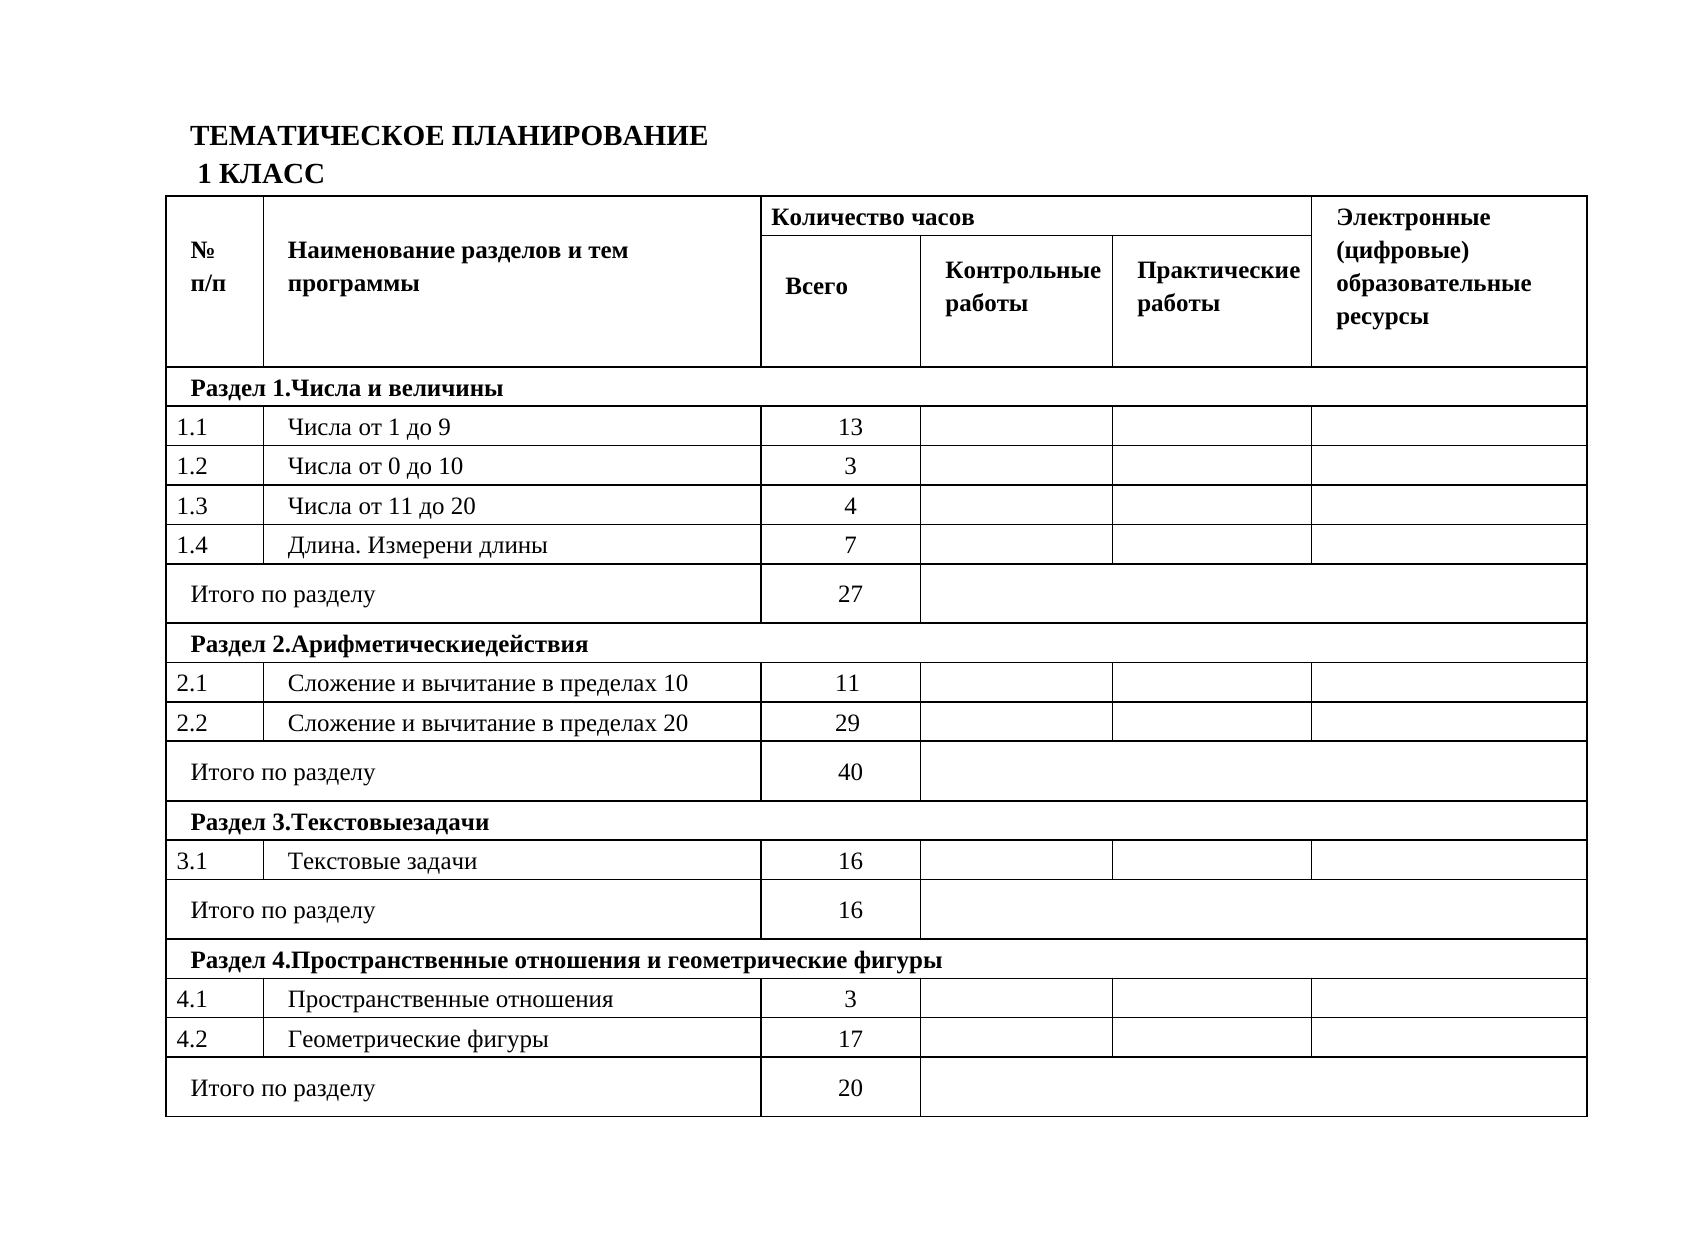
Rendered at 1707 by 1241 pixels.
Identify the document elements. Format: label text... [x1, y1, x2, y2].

table_header № п/п [167, 197, 263, 366]
table_cell [921, 979, 1112, 1017]
table_cell [1312, 486, 1586, 523]
table_cell [921, 565, 1586, 622]
table_cell Итого по разделу [167, 742, 760, 800]
table_cell Раздел 1.Числа и величины [167, 368, 1586, 405]
table_cell [921, 486, 1112, 523]
table_cell 17 [762, 1018, 920, 1056]
table_cell [1113, 446, 1311, 484]
table_cell [1113, 703, 1311, 740]
table_cell [1113, 663, 1311, 701]
table_cell [1312, 1018, 1586, 1056]
table_cell Длина. Измерени длины [264, 525, 760, 563]
table_cell 11 [762, 663, 920, 701]
table_cell 1.1 [167, 407, 263, 445]
table_cell Числа от 11 до 20 [264, 486, 760, 523]
table_cell 27 [762, 565, 920, 622]
table_cell 1.3 [167, 486, 263, 523]
table_cell 3.1 [167, 841, 263, 879]
table_cell 4 [762, 486, 920, 523]
table_cell Итого по разделу [167, 1058, 760, 1116]
table_cell Сложение и вычитание в пределах 10 [264, 663, 760, 701]
table_cell 4.1 [167, 979, 263, 1017]
table_cell [1312, 525, 1586, 563]
table_header Количество часов [762, 197, 1311, 234]
table_cell [921, 841, 1112, 879]
table_cell [921, 1058, 1586, 1116]
table_cell Итого по разделу [167, 880, 760, 938]
table_cell 40 [762, 742, 920, 800]
table_cell 16 [762, 841, 920, 879]
table_cell [1312, 407, 1586, 445]
table_cell Раздел 3.Текстовыезадачи [167, 802, 1586, 839]
text ТЕМАТИЧЕСКОЕ ПЛАНИРОВАНИЕ [190, 118, 1618, 152]
table_cell Всего [762, 236, 920, 366]
table_cell Пространственные отношения [264, 979, 760, 1017]
table_cell [921, 446, 1112, 484]
table_cell 20 [762, 1058, 920, 1116]
table_cell [1312, 703, 1586, 740]
table_cell Числа от 1 до 9 [264, 407, 760, 445]
table_cell [1312, 446, 1586, 484]
table_header Наименование разделов и тем программы [264, 197, 760, 366]
table_cell [921, 1018, 1112, 1056]
table_cell 16 [762, 880, 920, 938]
table_cell [1113, 841, 1311, 879]
table_cell Раздел 2.Арифметическиедействия [167, 624, 1586, 662]
table_cell 2.1 [167, 663, 263, 701]
table_cell [1312, 979, 1586, 1017]
table_cell [1113, 979, 1311, 1017]
table_cell Практические работы [1113, 236, 1311, 366]
table_cell [921, 880, 1586, 938]
table_cell 3 [762, 979, 920, 1017]
table_cell [921, 703, 1112, 740]
table_cell [1113, 1018, 1311, 1056]
table_cell Итого по разделу [167, 565, 760, 622]
table_cell [921, 742, 1586, 800]
table_cell 1.4 [167, 525, 263, 563]
table_cell 7 [762, 525, 920, 563]
table_cell [1312, 663, 1586, 701]
table_cell [1113, 407, 1311, 445]
table_cell 3 [762, 446, 920, 484]
table_cell [1113, 486, 1311, 523]
table_cell Числа от 0 до 10 [264, 446, 760, 484]
table_cell [1113, 525, 1311, 563]
table_cell 13 [762, 407, 920, 445]
table_cell 2.2 [167, 703, 263, 740]
table_cell [921, 525, 1112, 563]
table_cell 4.2 [167, 1018, 263, 1056]
table_cell 29 [762, 703, 920, 740]
table_cell Текстовые задачи [264, 841, 760, 879]
table_header Электронные (цифровые) образовательные ресурсы [1312, 197, 1586, 366]
table_cell Контрольные работы [921, 236, 1112, 366]
table_cell [921, 407, 1112, 445]
table_cell Геометрические фигуры [264, 1018, 760, 1056]
table_cell [921, 663, 1112, 701]
table_cell Сложение и вычитание в пределах 20 [264, 703, 760, 740]
table_cell 1.2 [167, 446, 263, 484]
text 1 КЛАСС [190, 157, 1618, 190]
table_cell Раздел 4.Пространственные отношения и геометрические фигуры [167, 940, 1586, 977]
table_cell [1312, 841, 1586, 879]
